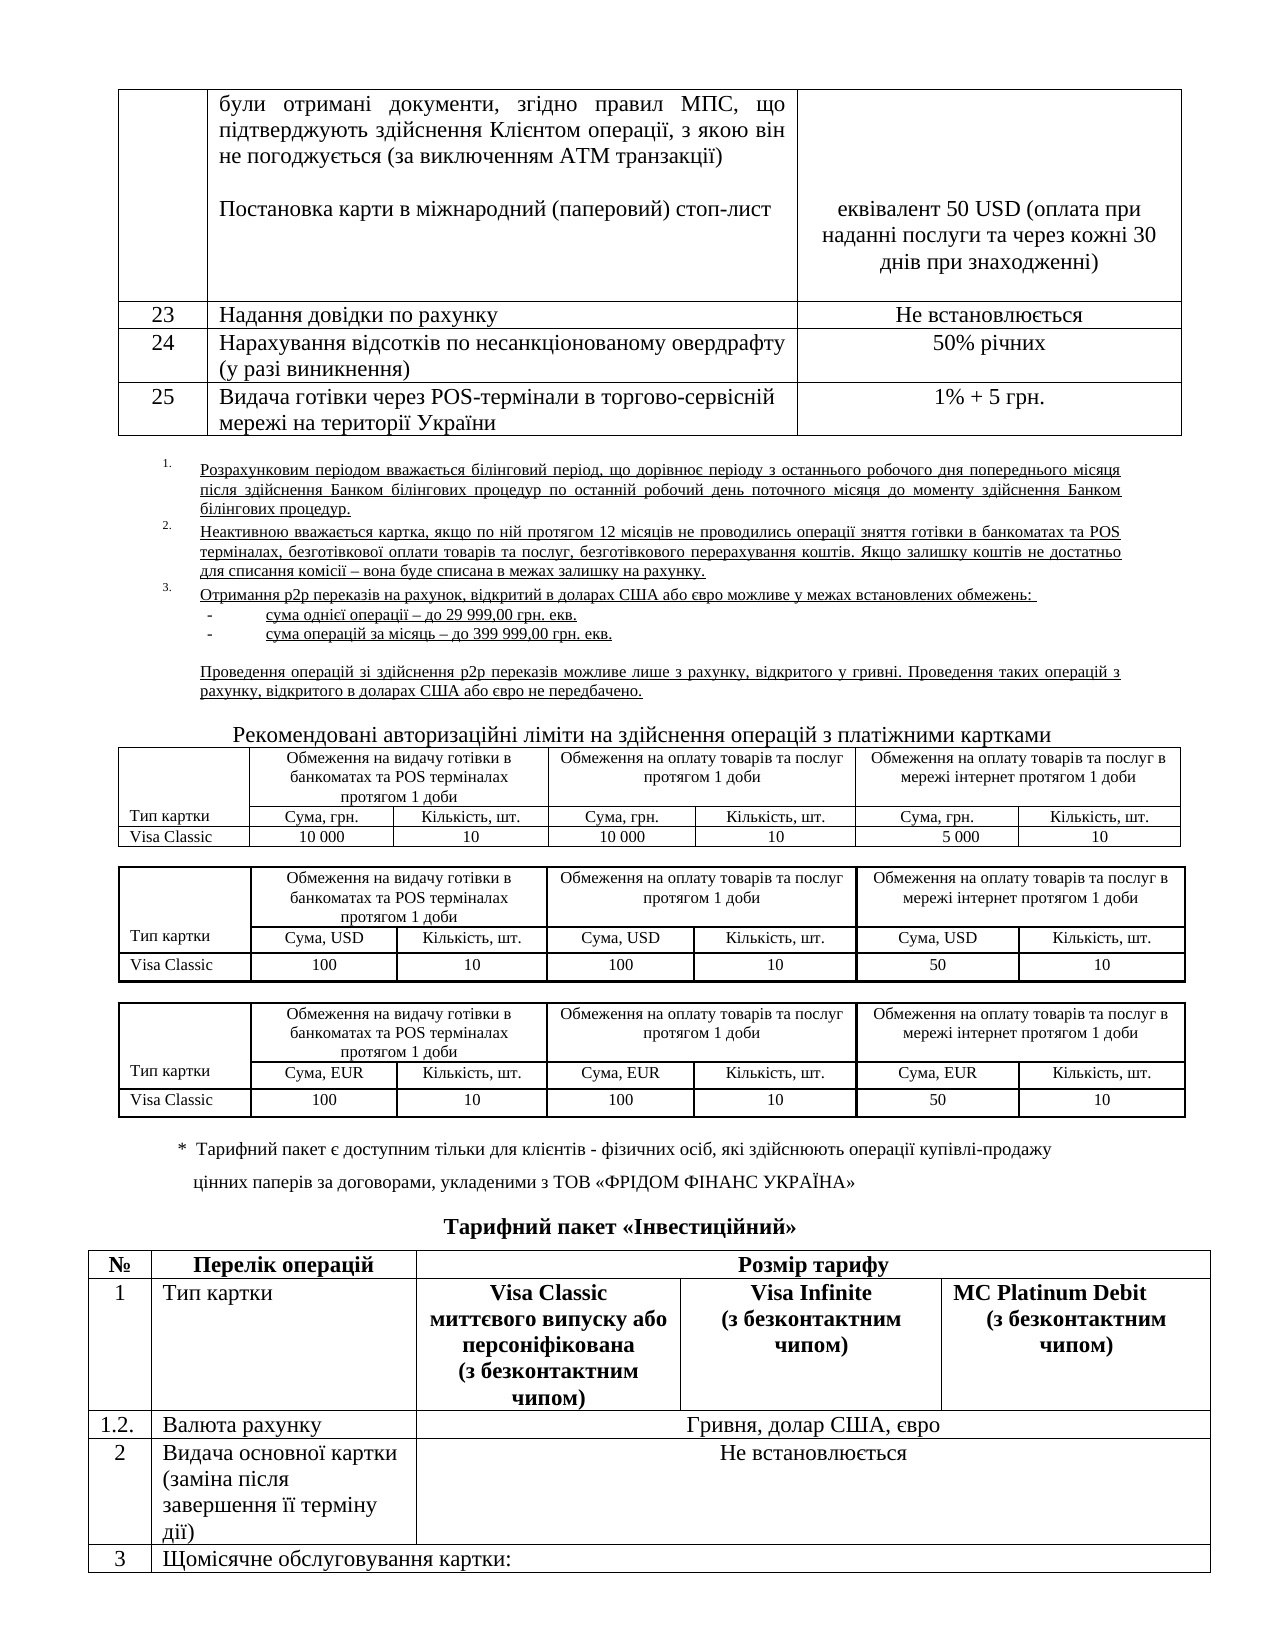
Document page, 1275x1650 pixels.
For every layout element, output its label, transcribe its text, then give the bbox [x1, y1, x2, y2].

table_cell Не встановлюється [798, 302, 1181, 328]
table_header Тип картки [120, 1004, 250, 1088]
table_cell Сума, USD [252, 928, 396, 952]
table_cell 10 [695, 954, 855, 980]
table_header Обмеження на оплату товарів та послуг в мережі інтернет протягом 1 доби [858, 1004, 1184, 1061]
table_cell Кількість, шт. [1020, 928, 1184, 952]
table_cell 100 [548, 954, 693, 980]
table_cell 10 [695, 1090, 855, 1116]
table_cell MC Platinum Debit (з безконтактним чипом) [942, 1279, 1210, 1410]
table_cell Сума, EUR [858, 1063, 1018, 1088]
table_cell Visa Classic [120, 1090, 250, 1116]
table_cell Visa Classic [120, 954, 250, 980]
table_cell Сума, грн. [250, 807, 393, 826]
text Проведення операцій зі здійснення р2р переказів можливе лише з рахунку, відкритого у гривні. Проведення таких операцій з рахунку, відкритого в доларах США або євро не передбачено. [200, 662, 1122, 700]
table_header Обмеження на оплату товарів та послуг протягом 1 доби [548, 1004, 855, 1061]
table_cell 10 000 [250, 827, 393, 846]
table_cell Не встановлюється [417, 1439, 1210, 1544]
table_cell Сума, грн. [856, 807, 1018, 826]
table_cell Кількість, шт. [394, 807, 548, 826]
table_cell 10 [696, 827, 855, 846]
table_cell Сума, EUR [252, 1063, 396, 1088]
table_cell Нарахування відсотків по несанкціонованому овердрафту (у разі виникнення) [208, 329, 797, 382]
table_cell Щомісячне обслуговування картки: [152, 1545, 1210, 1572]
table_cell Сума, USD [548, 928, 693, 952]
table_cell 1.2. [89, 1411, 151, 1438]
table_cell Кількість, шт. [398, 928, 546, 952]
table_cell 50 [858, 954, 1018, 980]
list сума однієї операції – до 29 999,00 грн. екв. [193, 604, 1196, 624]
table_cell Visa Classic [119, 827, 249, 846]
table_cell 10 [398, 954, 546, 980]
table_header Обмеження на оплату товарів та послуг протягом 1 доби [548, 868, 855, 926]
table_cell Видача готівки через POS-термінали в торгово-сервісній мережі на території України [208, 383, 797, 435]
table_cell 10 [1020, 1090, 1184, 1116]
table_cell 100 [252, 1090, 396, 1116]
text Рекомендовані авторизаційні ліміти на здійснення операцій з платіжними картками [118, 721, 1122, 747]
table_header Обмеження на видачу готівки в банкоматах та POS терміналах протягом 1 доби [252, 868, 546, 926]
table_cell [798, 90, 1181, 301]
table_cell Тип картки [152, 1279, 416, 1410]
table_cell Кількість, шт. [696, 807, 855, 826]
table_header Обмеження на оплату товарів та послуг в мережі інтернет протягом 1 доби [858, 868, 1184, 926]
text Тарифний пакет «Інвестиційний» [118, 1213, 1122, 1240]
table_header Тип картки [120, 868, 250, 952]
table_cell 10 [398, 1090, 546, 1116]
table_cell Visa Classic миттєвого випуску або персоніфікована (з безконтактним чипом) [417, 1279, 680, 1410]
list сума операцій за місяць – до 399 999,00 грн. екв. [193, 624, 1196, 643]
list Розрахунковим періодом вважається білінговий період, що дорівнює періоду з останнього робочого дня попереднього місяця після здійснення Банком білінгових процедур по останній робочий день поточного місяця до моменту здійснення Банком білінгових процедур. [162, 456, 1122, 518]
table_cell Валюта рахунку [152, 1411, 416, 1438]
table_header Обмеження на видачу готівки в банкоматах та POS терміналах протягом 1 доби [250, 748, 548, 806]
table_cell 24 [119, 329, 207, 382]
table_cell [208, 90, 797, 301]
table_cell 10 000 [549, 827, 695, 846]
table_header Тип картки [119, 748, 249, 826]
table_cell 1% + 5 грн. [798, 383, 1181, 435]
table_header Обмеження на оплату товарів та послуг протягом 1 доби [549, 748, 855, 806]
table_header № [89, 1251, 151, 1277]
table_cell Сума, грн. [549, 807, 695, 826]
table_cell 3 [89, 1545, 151, 1572]
table_cell 25 [119, 383, 207, 435]
text * Тарифний пакет є доступним тільки для клієнтів - фізичних осіб, які здійснюють операції купівлі-продажу цінних паперів за договорами, укладеними з ТОВ «ФРІДОМ ФІНАНС УКРАЇНА» [177, 1138, 1112, 1192]
table_cell Кількість, шт. [398, 1063, 546, 1088]
table_cell 50% річних [798, 329, 1181, 382]
table_cell Кількість, шт. [1019, 807, 1180, 826]
table_header Обмеження на видачу готівки в банкоматах та POS терміналах протягом 1 доби [252, 1004, 546, 1061]
table_cell 50 [858, 1090, 1018, 1116]
table_cell 1 [89, 1279, 151, 1410]
table_cell 100 [252, 954, 396, 980]
list Неактивною вважається картка, якщо по ній протягом 12 місяців не проводились операції зняття готівки в банкоматах та POS терміналах, безготівкової оплати товарів та послуг, безготівкового перерахування коштів. Якщо залишку коштів не достатньо для списання комісії – вона буде списана в межах залишку на рахунку. [162, 518, 1122, 580]
table_cell Гривня, долар США, євро [417, 1411, 1210, 1438]
table_header Розмір тарифу [417, 1251, 1210, 1277]
table_cell Кількість, шт. [1020, 1063, 1184, 1088]
list Отримання р2р переказів на рахунок, відкритий в доларах США або євро можливе у межах встановлених обмежень: [162, 580, 1196, 604]
table_cell 10 [1019, 827, 1180, 846]
table_cell Сума, EUR [548, 1063, 693, 1088]
table_cell Видача основної картки (заміна після завершення її терміну дії) [152, 1439, 416, 1544]
table_cell 100 [548, 1090, 693, 1116]
table_header Перелік операцій [152, 1251, 416, 1277]
table_cell 2 [89, 1439, 151, 1544]
table_cell 10 [1020, 954, 1184, 980]
table_cell Надання довідки по рахунку [208, 302, 797, 328]
table_header Обмеження на оплату товарів та послуг в мережі інтернет протягом 1 доби [856, 748, 1180, 806]
table_cell Кількість, шт. [695, 928, 855, 952]
table_cell Сума, USD [858, 928, 1018, 952]
table_cell 22 [119, 90, 207, 301]
table_cell 5 000 [856, 827, 1018, 846]
table_cell Кількість, шт. [695, 1063, 855, 1088]
table_cell 10 [394, 827, 548, 846]
table_cell Visa Infinite (з безконтактним чипом) [681, 1279, 941, 1410]
table_cell 23 [119, 302, 207, 328]
